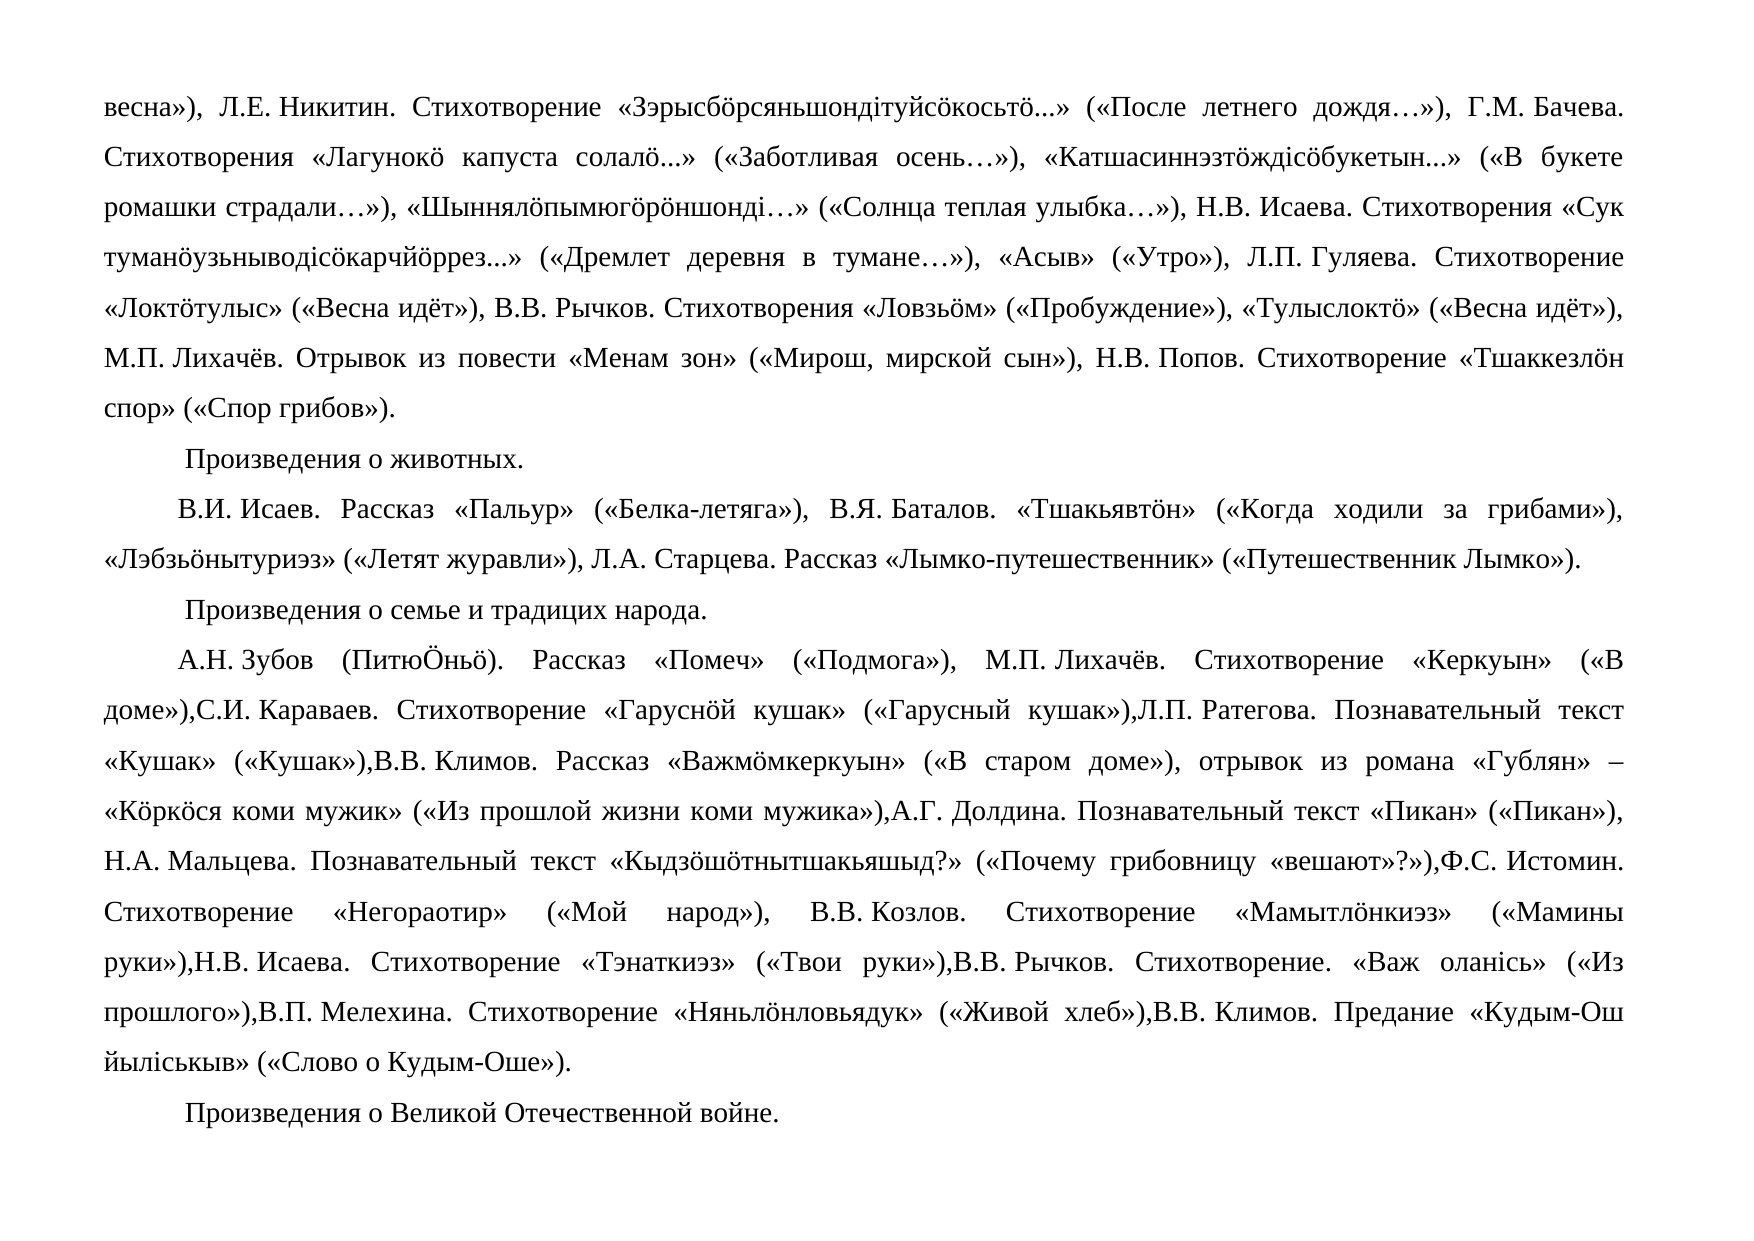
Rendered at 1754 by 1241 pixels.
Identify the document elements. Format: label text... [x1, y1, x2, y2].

text В.И. Исаев. Рассказ «Пальур» («Белка-летяга»), В.Я. Баталов. «Тшакьявтöн» («Когда ходили за грибами»), «Лэбзьöнытуриэз» («Летят журавли»), Л.А. Старцева. Рассказ «Лымко-путешественник» («Путешественник Лымко»). [103, 491, 1624, 575]
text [103, 89, 1624, 424]
text Произведения о животных. [103, 441, 1624, 474]
text Произведения о семье и традицих народа. [103, 592, 1624, 625]
text А.Н. Зубов (ПитюÖньö). Рассказ «Помеч» («Подмога»), М.П. Лихачёв. Стихотворение «Керкуын» («В доме»),С.И. Караваев. Стихотворение «Гаруснöй кушак» («Гарусный кушак»),Л.П. Ратегова. Познавательный текст «Кушак» («Кушак»),В.В. Климов. Рассказ «Важмöмкеркуын» («В старом доме»), отрывок из романа «Гублян» – «Кöркöся коми мужик» («Из прошлой жизни коми мужика»),А.Г. Долдина. Познавательный текст «Пикан» («Пикан»), Н.А. Мальцева. Познавательный текст «Кыдзöшöтнытшакьяшыд?» («Почему грибовницу «вешают»?»),Ф.С. Истомин. Стихотворение «Негораотир» («Мой народ»), В.В. Козлов. Стихотворение «Мамытлӧнкиэз» («Мамины руки»),Н.В. Исаева. Стихотворение «Тэнаткиэз» («Твои руки»),В.В. Рычков. Стихотворение. «Важ оланiсь» («Из прошлого»),В.П. Мелехина. Стихотворение «Няньлӧнловьядук» («Живой хлеб»),В.В. Климов. Предание «Кудым-Ош йылiськыв» («Слово о Кудым-Оше»). [103, 642, 1624, 1078]
text Произведения о Великой Отечественной войне. [103, 1095, 1624, 1128]
